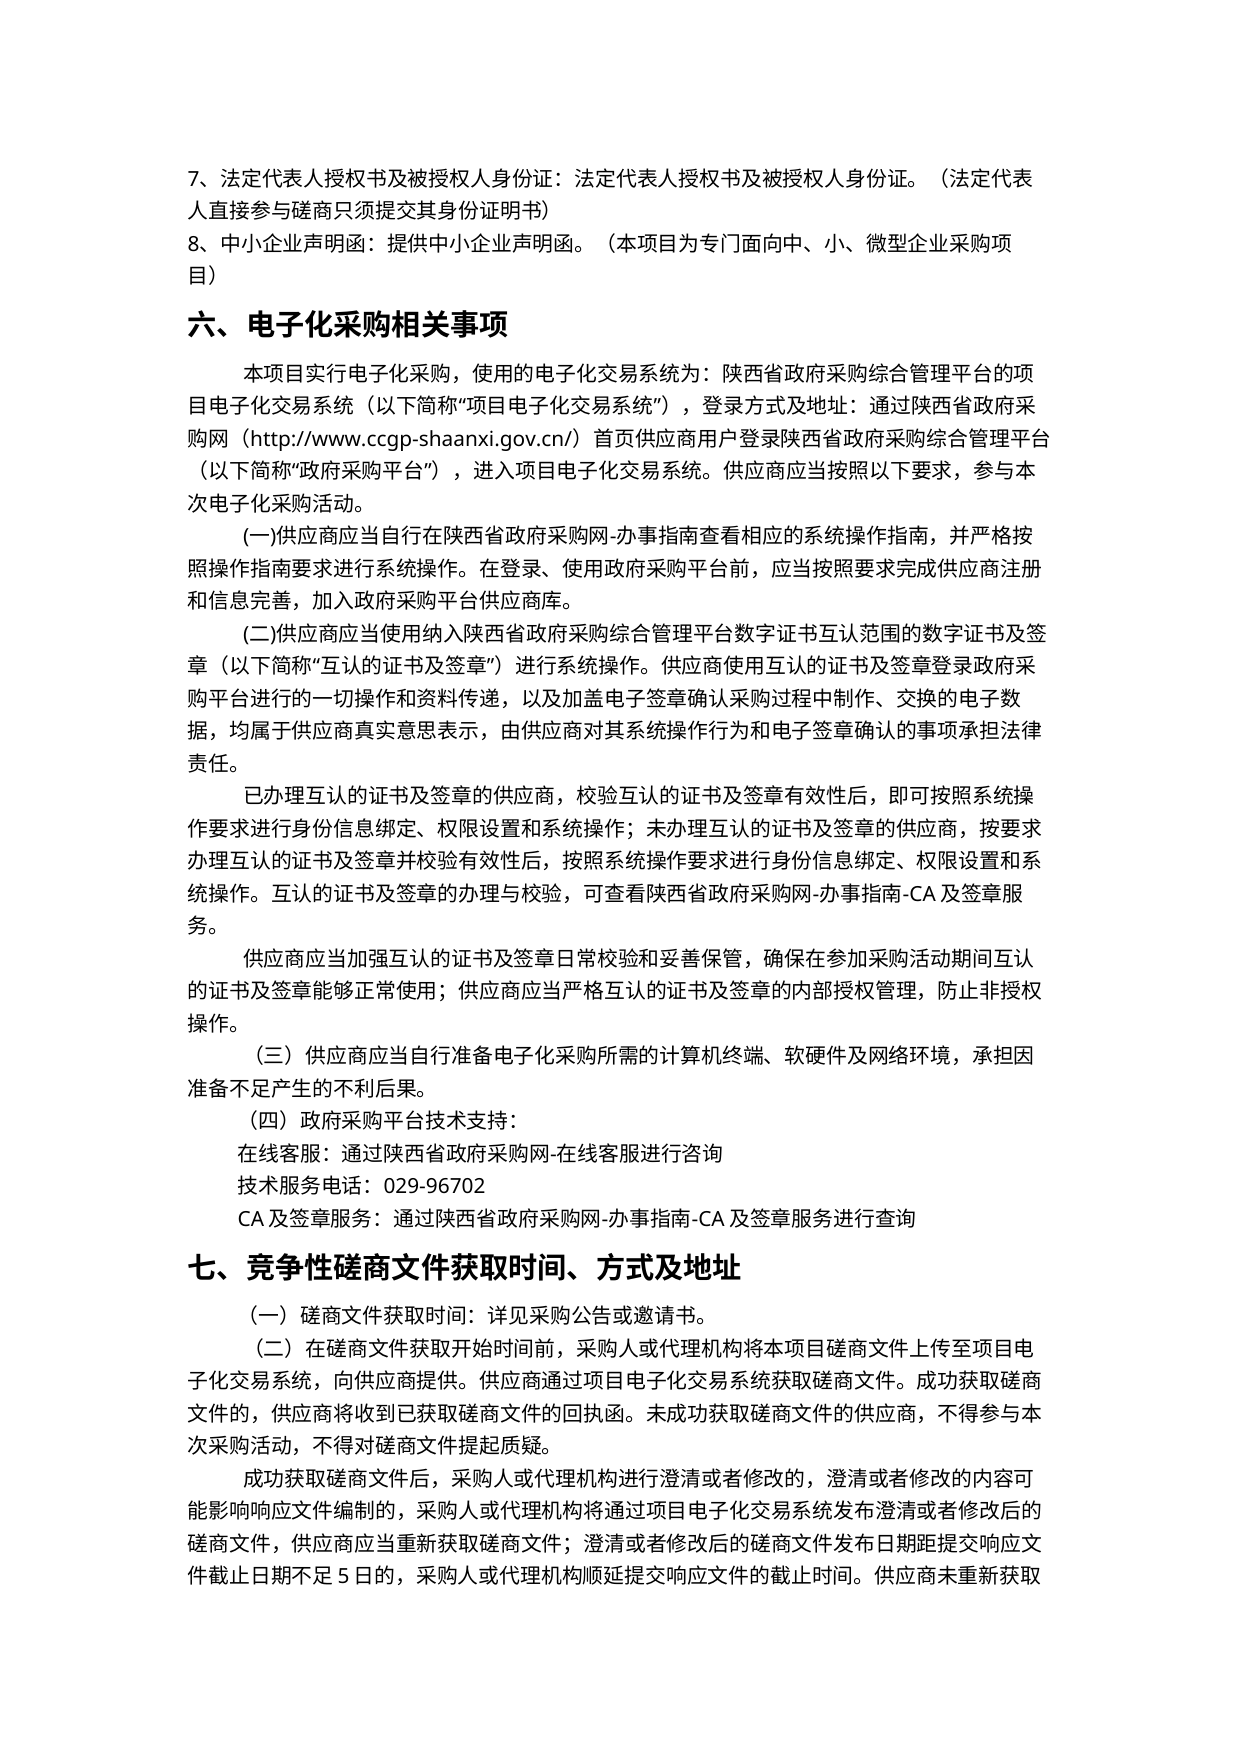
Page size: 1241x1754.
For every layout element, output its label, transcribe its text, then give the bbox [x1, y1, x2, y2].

text 8、中小企业声明函：提供中小企业声明函。（本项目为专门面向中、小、微型企业采购项目） [187, 227, 1053, 292]
text （三）供应商应当自行准备电子化采购所需的计算机终端、软硬件及网络环境，承担因准备不足产生的不利后果。 [187, 1039, 1053, 1104]
text 在线客服：通过陕西省政府采购网-在线客服进行咨询 [187, 1137, 1053, 1169]
text 供应商应当加强互认的证书及签章日常校验和妥善保管，确保在参加采购活动期间互认的证书及签章能够正常使用；供应商应当严格互认的证书及签章的内部授权管理，防止非授权操作。 [187, 942, 1053, 1039]
text 已办理互认的证书及签章的供应商，校验互认的证书及签章有效性后，即可按照系统操作要求进行身份信息绑定、权限设置和系统操作；未办理互认的证书及签章的供应商，按要求办理互认的证书及签章并校验有效性后，按照系统操作要求进行身份信息绑定、权限设置和系统操作。互认的证书及签章的办理与校验，可查看陕西省政府采购网-办事指南-CA及签章服务。 [187, 779, 1053, 942]
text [187, 1462, 1053, 1592]
text （一）磋商文件获取时间：详见采购公告或邀请书。 [187, 1299, 1053, 1332]
text 本项目实行电子化采购，使用的电子化交易系统为：陕西省政府采购综合管理平台的项目电子化交易系统（以下简称“项目电子化交易系统”），登录方式及地址：通过陕西省政府采购网（http://www.ccgp-shaanxi.gov.cn/）首页供应商用户登录陕西省政府采购综合管理平台（以下简称“政府采购平台”），进入项目电子化交易系统。供应商应当按照以下要求，参与本次电子化采购活动。 [187, 357, 1053, 519]
text 7、法定代表人授权书及被授权人身份证：法定代表人授权书及被授权人身份证。（法定代表人直接参与磋商只须提交其身份证明书） [187, 162, 1053, 227]
text 技术服务电话：029-96702 [187, 1169, 1053, 1202]
text 六、电子化采购相关事项 [187, 292, 1053, 357]
text (一)供应商应当自行在陕西省政府采购网-办事指南查看相应的系统操作指南，并严格按照操作指南要求进行系统操作。在登录、使用政府采购平台前，应当按照要求完成供应商注册和信息完善，加入政府采购平台供应商库。 [187, 519, 1053, 617]
text （二）在磋商文件获取开始时间前，采购人或代理机构将本项目磋商文件上传至项目电子化交易系统，向供应商提供。供应商通过项目电子化交易系统获取磋商文件。成功获取磋商文件的，供应商将收到已获取磋商文件的回执函。未成功获取磋商文件的供应商，不得参与本次采购活动，不得对磋商文件提起质疑。 [187, 1332, 1053, 1462]
text CA及签章服务：通过陕西省政府采购网-办事指南-CA及签章服务进行查询 [187, 1202, 1053, 1234]
text 七、竞争性磋商文件获取时间、方式及地址 [187, 1234, 1053, 1299]
text （四）政府采购平台技术支持： [187, 1104, 1053, 1137]
text (二)供应商应当使用纳入陕西省政府采购综合管理平台数字证书互认范围的数字证书及签章（以下简称“互认的证书及签章”）进行系统操作。供应商使用互认的证书及签章登录政府采购平台进行的一切操作和资料传递，以及加盖电子签章确认采购过程中制作、交换的电子数据，均属于供应商真实意思表示，由供应商对其系统操作行为和电子签章确认的事项承担法律责任。 [187, 617, 1053, 779]
